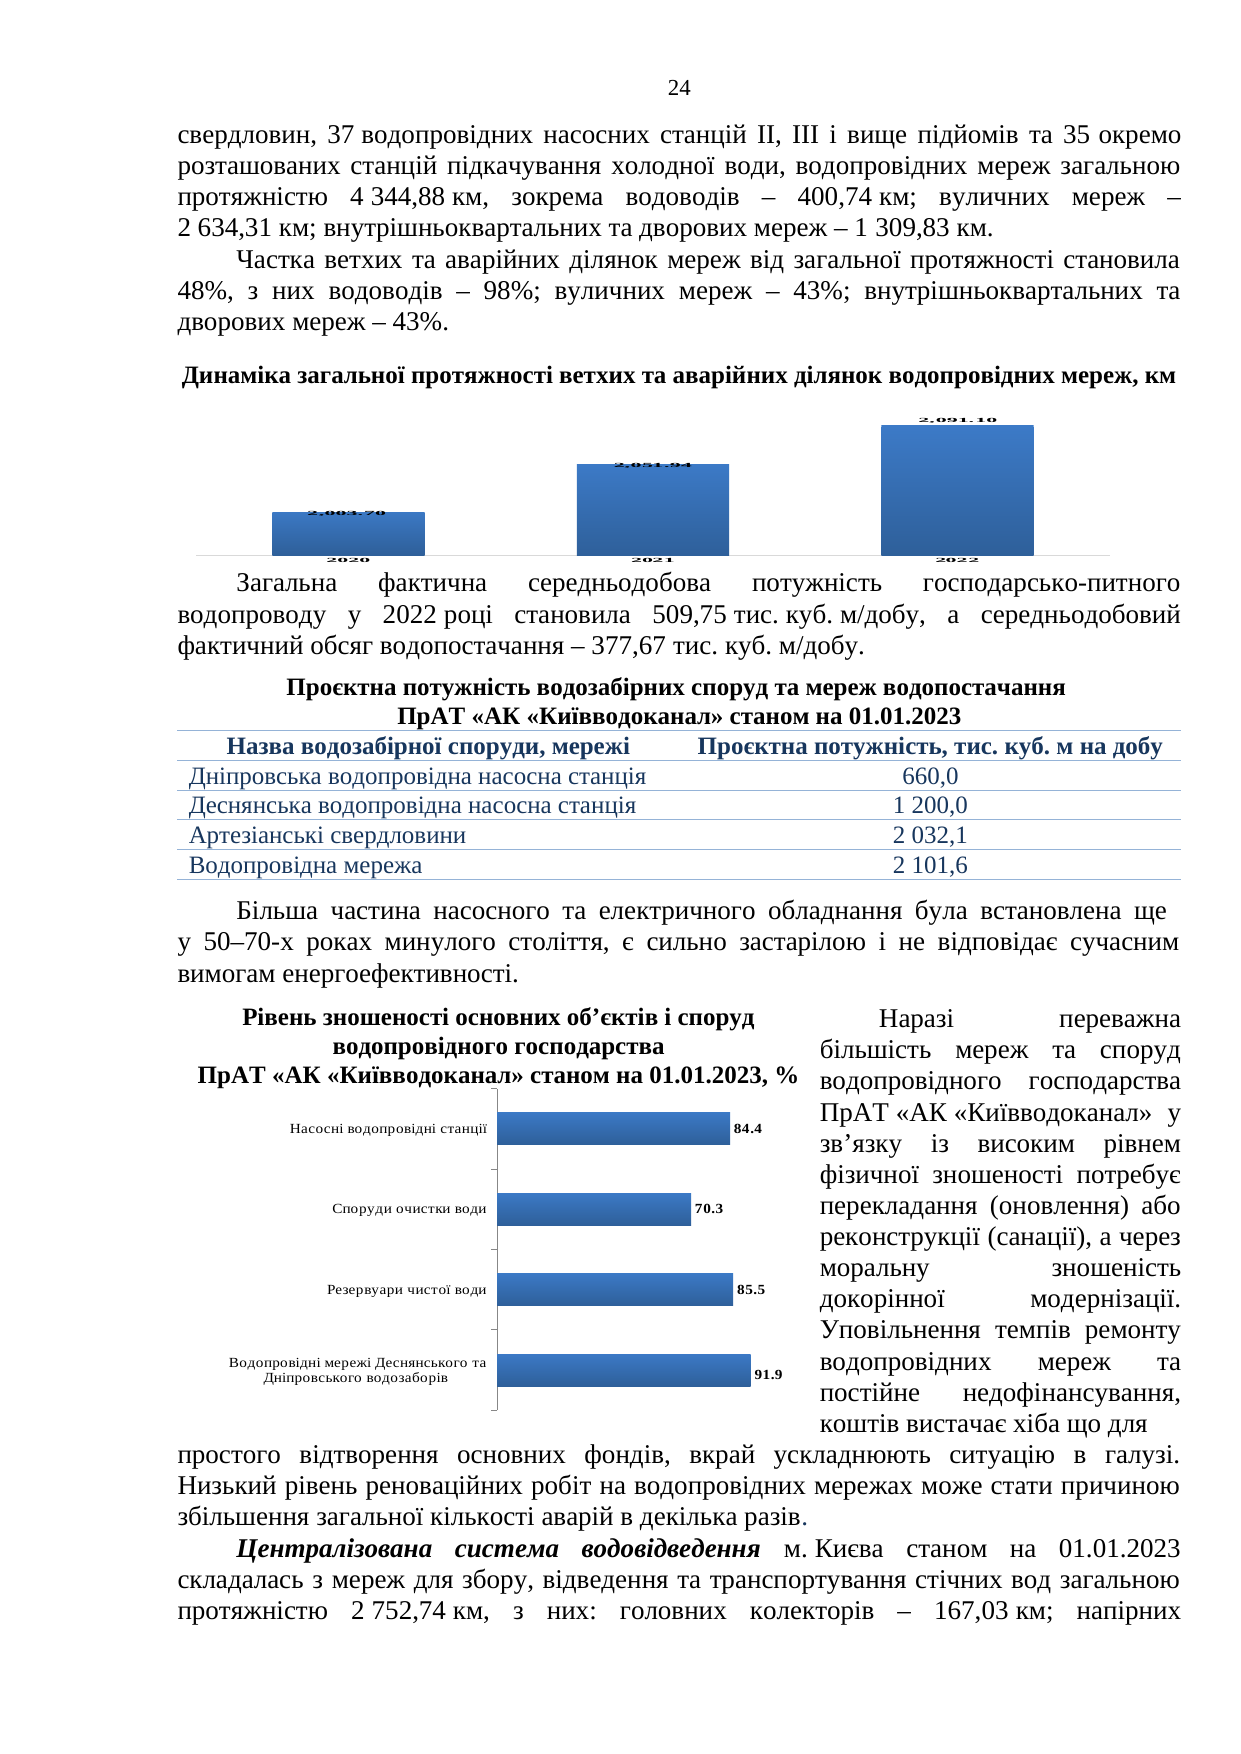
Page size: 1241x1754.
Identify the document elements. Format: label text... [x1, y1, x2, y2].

text простого відтворення основних фондів, вкрай ускладнюють ситуацію в галузі. Низький рівень реноваційних робіт на водопровідних мережах може стати причиною збільшення загальної кількості аварій в декілька разів. [177, 1438, 1181, 1532]
table_header Наразі переважна більшість мереж та споруд водопровідного господарства ПрАТ «АК «Київводоканал» у зв’язку із високим рівнем фізичної зношеності потребує перекладання (оновлення) або реконструкції (санації), а через моральну зношеність докорінної модернізації. Уповільнення темпів ремонту водопровідних мереж та постійне недофінансування, коштів вистачає хіба що для [820, 1002, 1181, 1438]
table_cell 660,0 [679, 761, 1181, 789]
table_header Рівень зношеності основних об’єктів і споруд водопровідного господарства ПрАТ «АК «Київводоканал» станом на 01.01.2023, % [177, 1002, 819, 1438]
table_cell Артезіанські свердловини [177, 820, 679, 849]
text Частка ветхих та аварійних ділянок мереж від загальної протяжності становила 48%, з них водоводів – 98%; вуличних мереж – 43%; внутрішньоквартальних та дворових мереж – 43%. [177, 243, 1181, 336]
text Більша частина насосного та електричного обладнання була встановлена ще у 50–70-х роках минулого століття, є сильно застарілою і не відповідає сучасним вимогам енергоефективності. [177, 894, 1181, 988]
text Загальна фактична середньодобова потужність господарсько-питного водопроводу у 2022 році становила 509,75 тис. куб. м/добу, а середньодобовий фактичний обсяг водопостачання – 377,67 тис. куб. м/добу. [177, 567, 1181, 660]
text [177, 118, 1181, 243]
text Проєктна потужність водозабірних споруд та мереж водопостачання ПрАТ «АК «Київводоканал» станом на 01.01.2023 [177, 672, 1181, 730]
table_cell Водопровідна мережа [177, 850, 679, 879]
table_header Назва водозабірної споруди, мережі [177, 731, 679, 760]
table_cell 1 200,0 [679, 791, 1181, 819]
table_cell Дніпровська водопровідна насосна станція [177, 761, 679, 789]
table_cell 2 032,1 [679, 820, 1181, 849]
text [177, 1532, 1181, 1625]
table_header Проєктна потужність, тис. куб. м на добу [679, 731, 1181, 760]
text Динаміка загальної протяжності ветхих та аварійних ділянок водопровідних мереж, км [177, 360, 1181, 389]
table_cell 2 101,6 [679, 850, 1181, 879]
table_cell Деснянська водопровідна насосна станція [177, 791, 679, 819]
